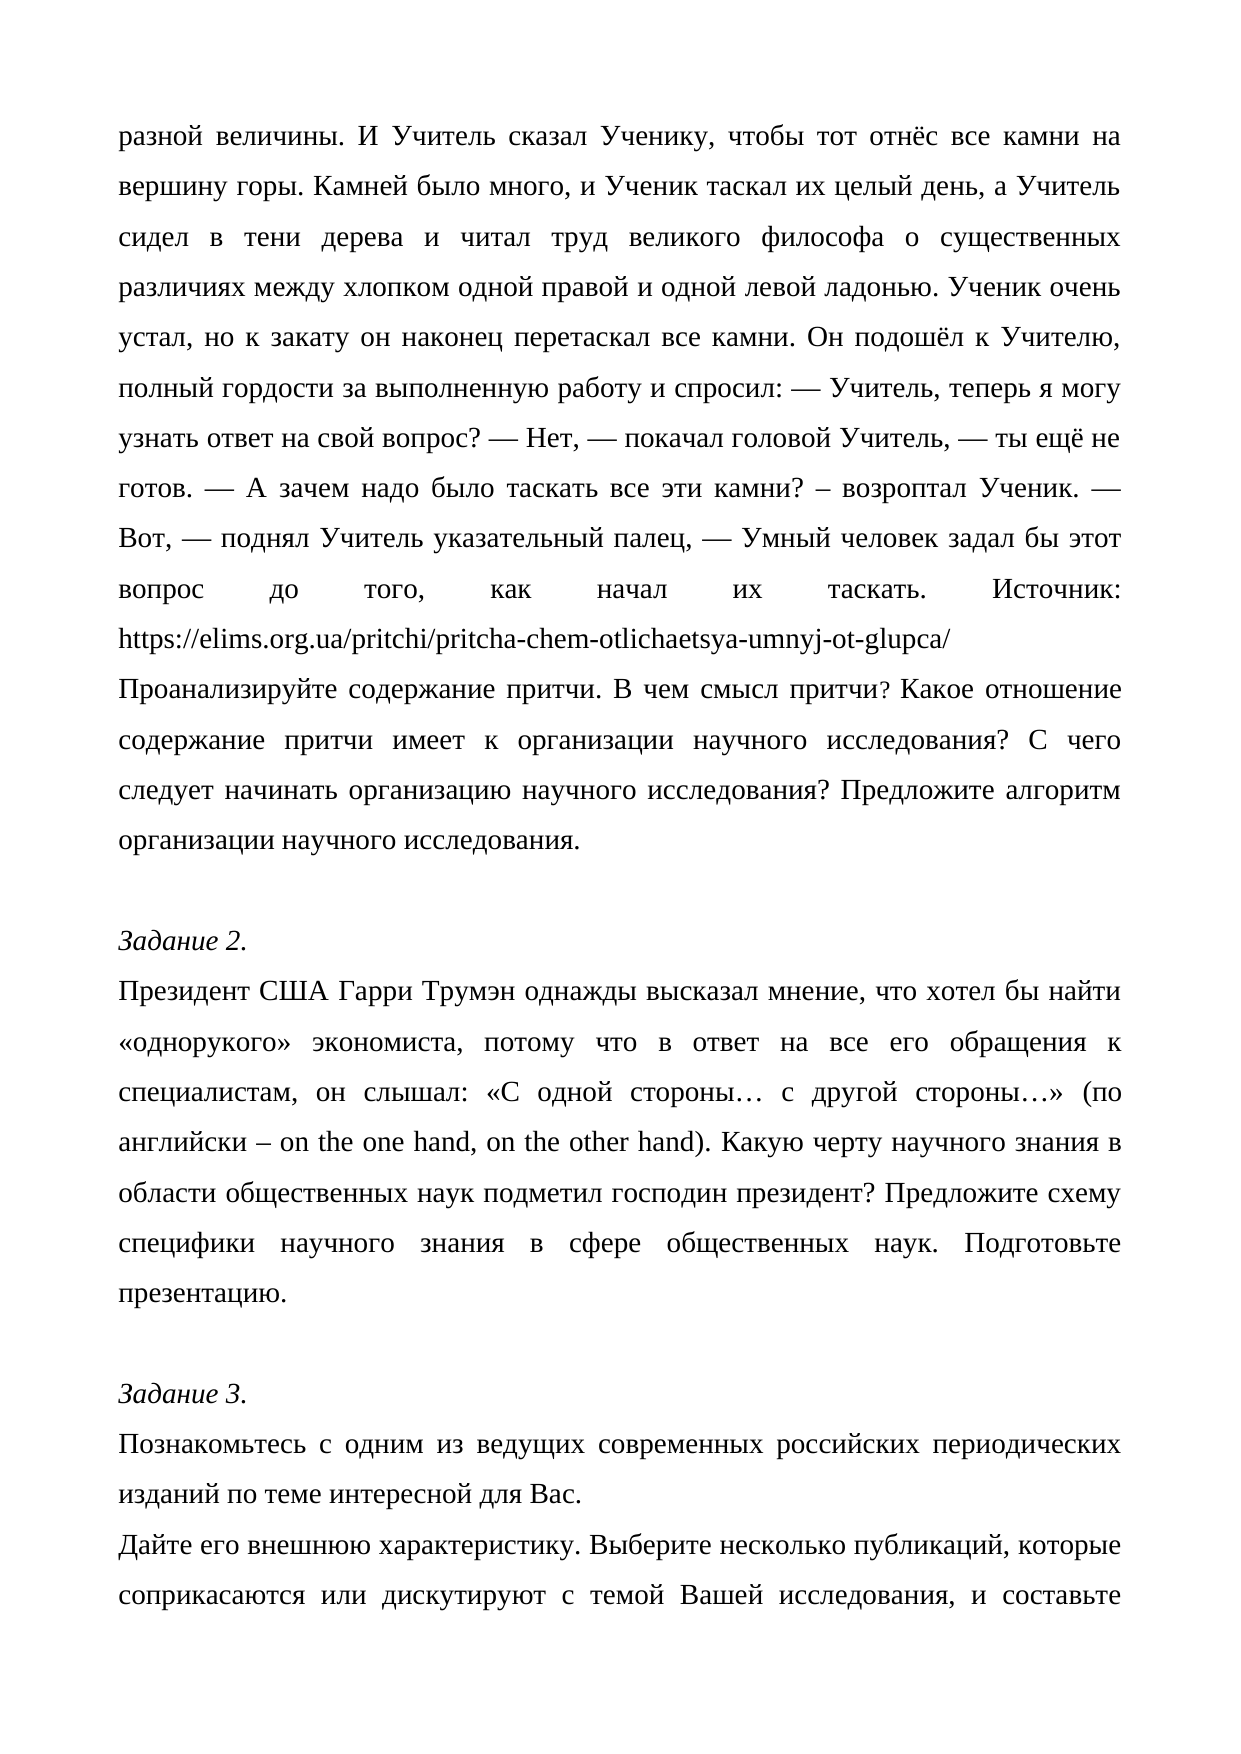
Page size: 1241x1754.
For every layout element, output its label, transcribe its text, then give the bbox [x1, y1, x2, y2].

text Президент США Гарри Трумэн однажды высказал мнение, что хотел бы найти «однорукого» экономиста, потому что в ответ на все его обращения к специалистам, он слышал: «С одной стороны… с другой стороны…» (по английски – on the one hand, on the other hand). Какую черту научного знания в области общественных наук подметил господин президент? Предложите схему специфики научного знания в сфере общественных наук. Подготовьте презентацию. [118, 973, 1122, 1309]
text Познакомьтесь с одним из ведущих современных российских периодических изданий по теме интересной для Вас. [118, 1426, 1122, 1510]
text Задание 3. [118, 1376, 1122, 1409]
text Задание 2. [118, 923, 1122, 957]
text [118, 1527, 1122, 1611]
text Проанализируйте содержание притчи. В чем смысл притчи? Какое отношение содержание притчи имеет к организации научного исследования? С чего следует начинать организацию научного исследования? Предложите алгоритм организации научного исследования. [118, 672, 1122, 856]
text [118, 118, 1122, 655]
